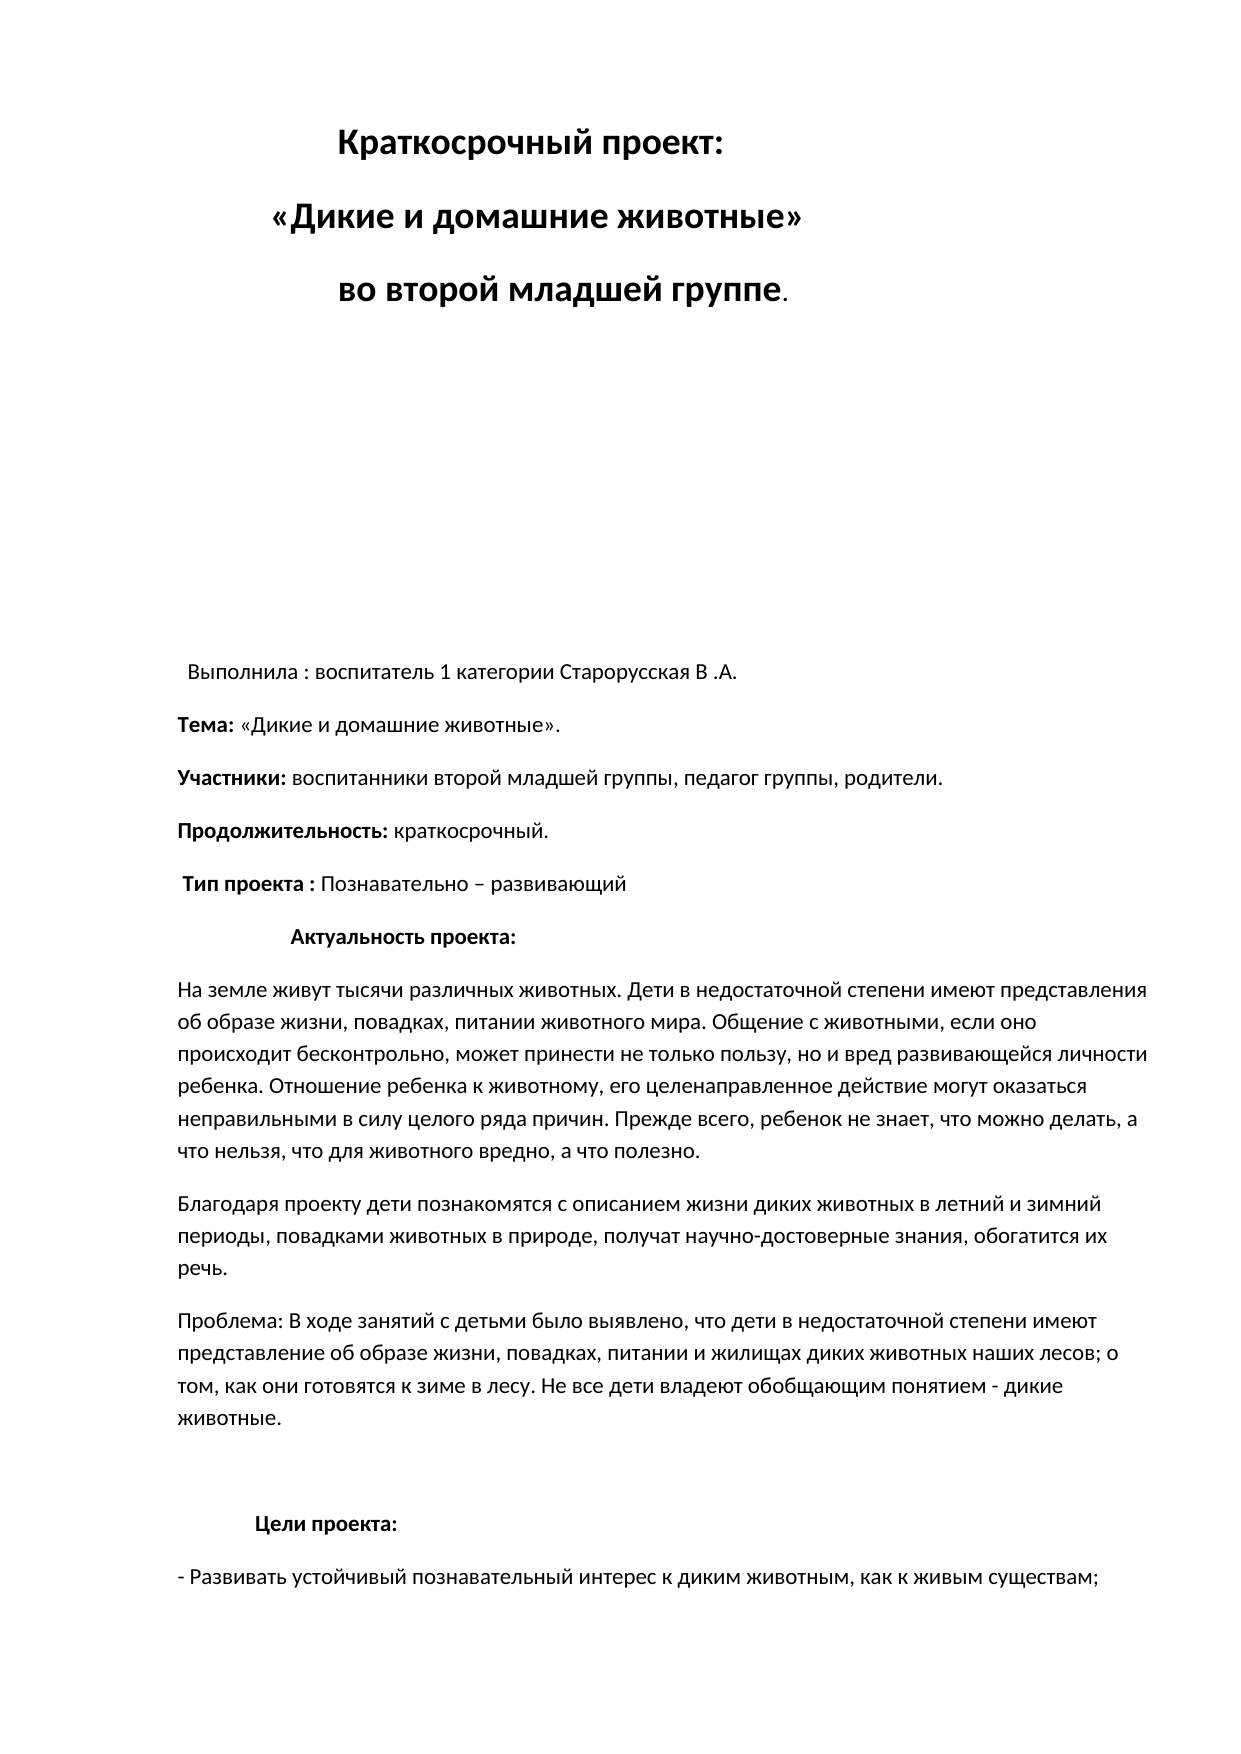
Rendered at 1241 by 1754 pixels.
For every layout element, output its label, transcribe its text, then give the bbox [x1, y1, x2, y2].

text Выполнила : воспитатель 1 категории Старорусская В .А. [177, 657, 1152, 685]
text Цели проекта: [177, 1509, 1152, 1537]
text «Дикие и домашние животные» [177, 192, 1152, 237]
text Актуальность проекта: [177, 922, 1152, 950]
text На земле живут тысячи различных животных. Дети в недостаточной степени имеют представления об образе жизни, повадках, питании животного мира. Общение с животными, если оно происходит бесконтрольно, может принести не только пользу, но и вред развивающейся личности ребенка. Отношение ребенка к животному, его целенаправленное действие могут оказаться неправильными в силу целого ряда причин. Прежде всего, ребенок не знает, что можно делать, а что нельзя, что для животного вредно, а что полезно. [177, 975, 1152, 1164]
text Тип проекта : Познавательно – развивающий [177, 869, 1152, 897]
text - Развивать устойчивый познавательный интерес к диким животным, как к живым существам; [177, 1562, 1152, 1590]
text Благодаря проекту дети познакомятся с описанием жизни диких животных в летний и зимний периоды, повадками животных в природе, получат научно-достоверные знания, обогатится их речь. [177, 1189, 1152, 1281]
text Краткосрочный проект: [177, 118, 1152, 164]
text Проблема: В ходе занятий с детьми было выявлено, что дети в недостаточной степени имеют представление об образе жизни, повадках, питании и жилищах диких животных наших лесов; о том, как они готовятся к зиме в лесу. Не все дети владеют обобщающим понятием - дикие животные. [177, 1306, 1152, 1431]
text Тема: «Дикие и домашние животные». [177, 710, 1152, 738]
text во второй младшей группе. [177, 265, 1152, 311]
text Участники: воспитанники второй младшей группы, педагог группы, родители. [177, 763, 1152, 791]
text Продолжительность: краткосрочный. [177, 816, 1152, 844]
